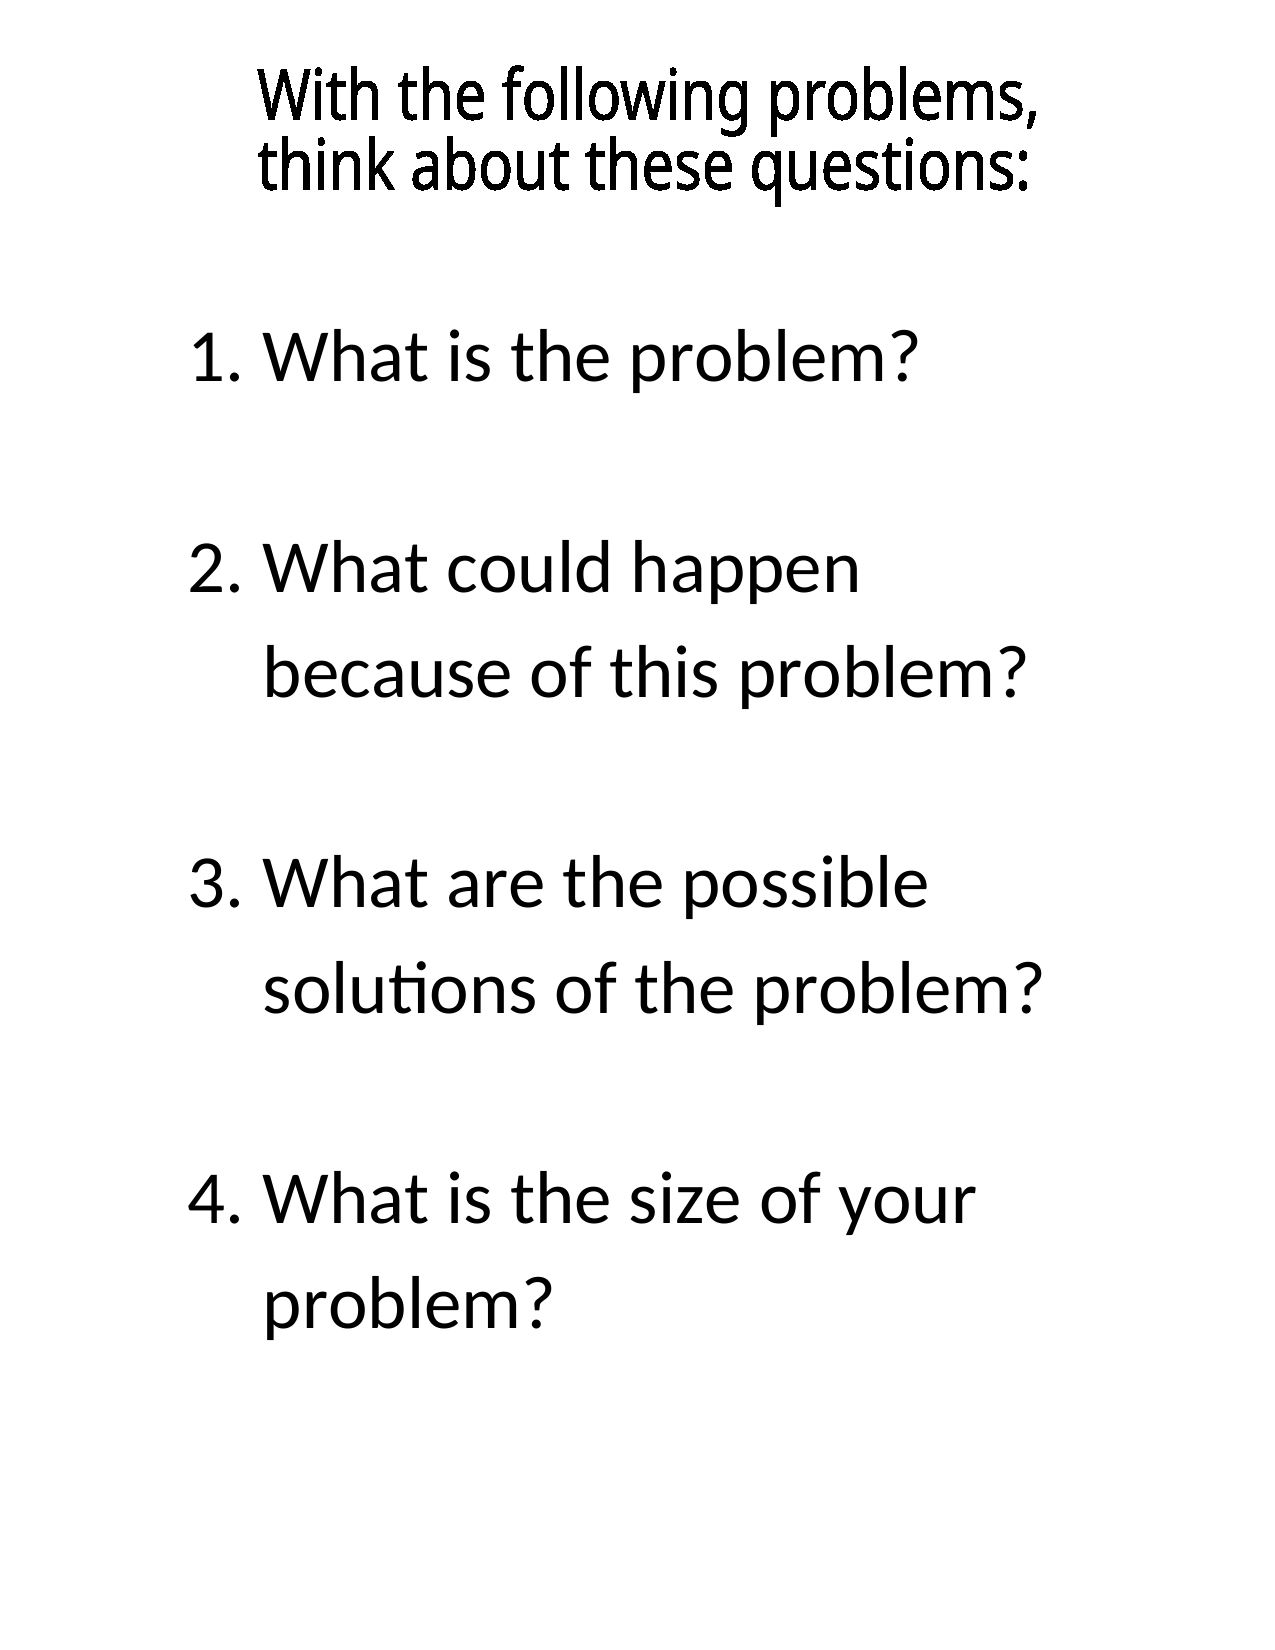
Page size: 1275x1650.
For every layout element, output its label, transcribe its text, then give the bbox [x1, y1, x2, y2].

list What is the size of your problem? [187, 1151, 1125, 1347]
list What could happen because of this problem? [187, 519, 1125, 716]
list What are the possible solutions of the problem? [187, 835, 1125, 1032]
list What is the problem? [187, 309, 1125, 401]
